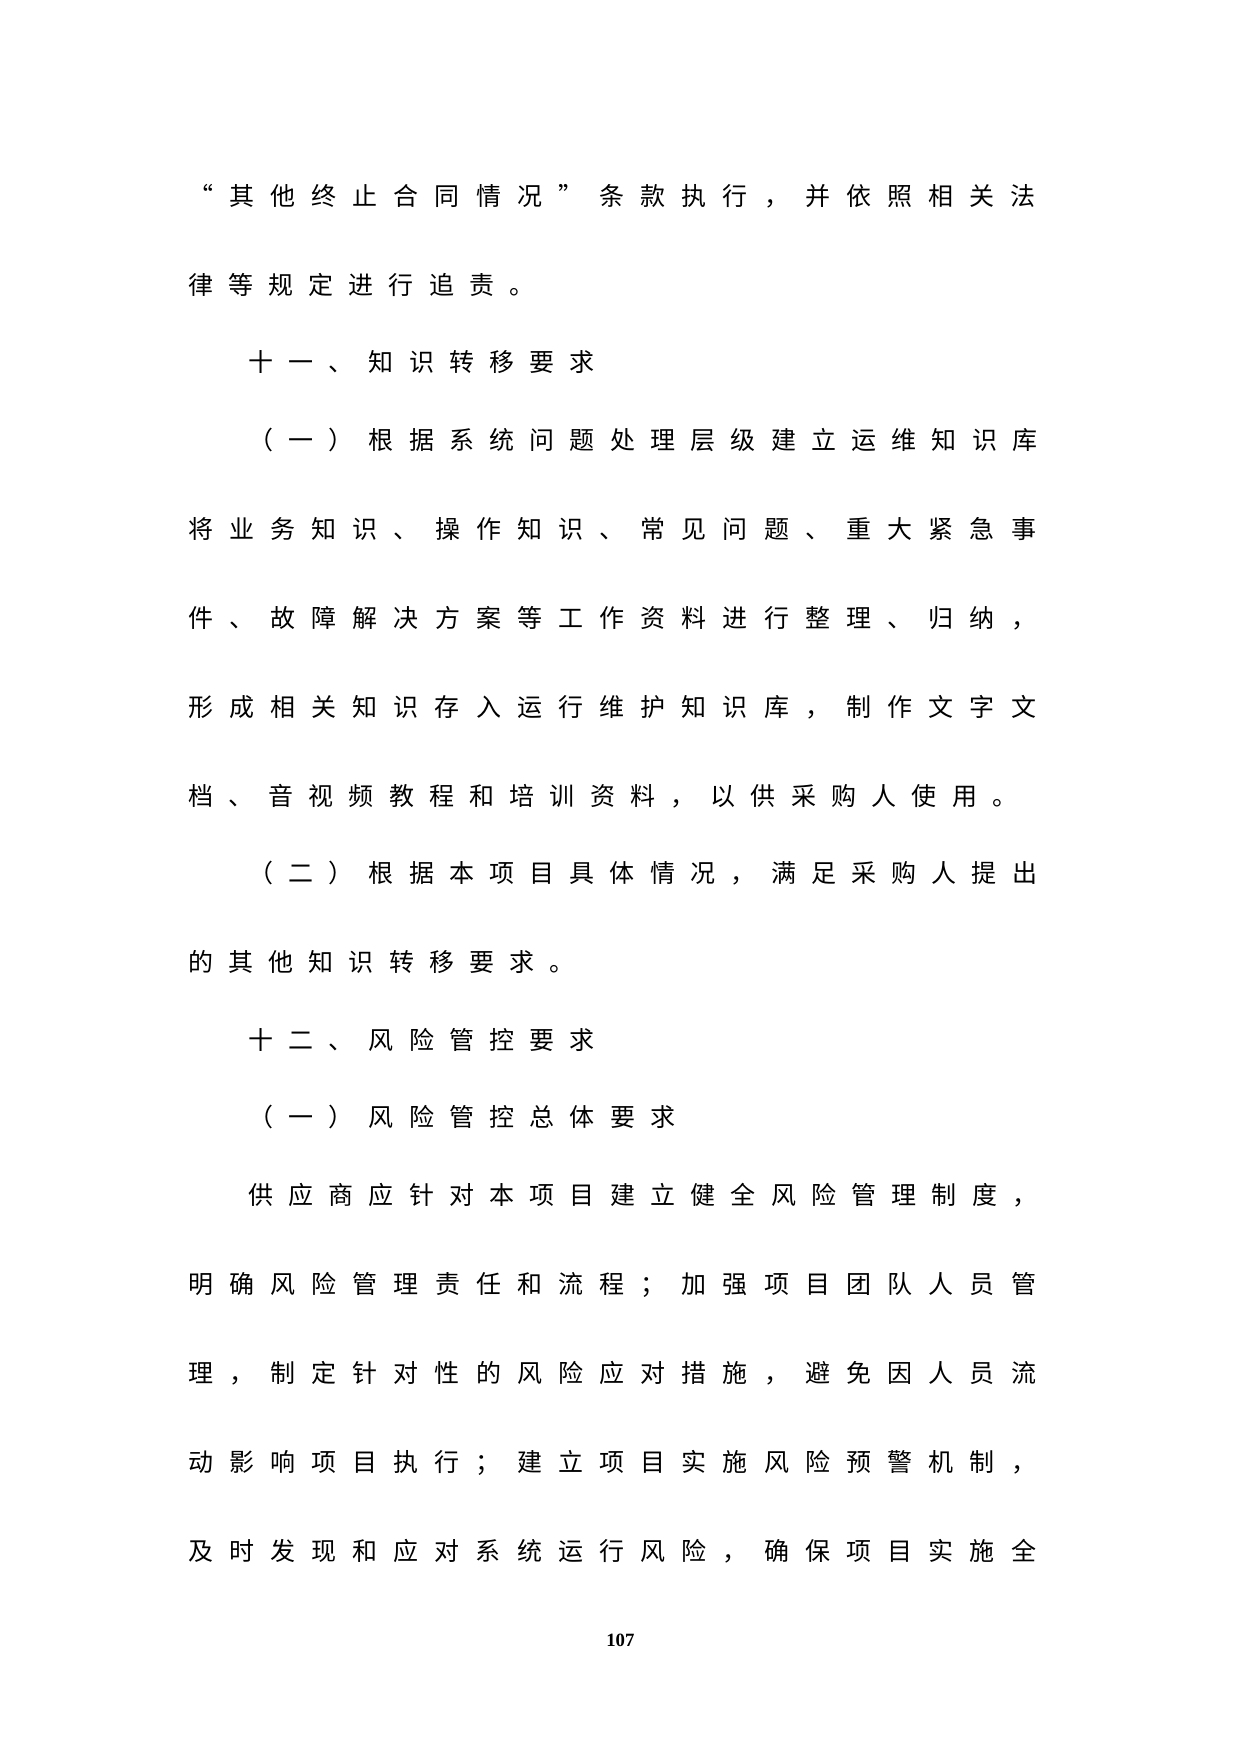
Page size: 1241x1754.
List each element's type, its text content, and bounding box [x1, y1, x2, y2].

text 十二、风险管控要求 [188, 1009, 1052, 1068]
text 十一、知识转移要求 [188, 331, 1052, 390]
text （一）根据系统问题处理层级建立运维知识库，将业务知识、操作知识、常见问题、重大紧急事件、故障解决方案等工作资料进行整理、归纳，形成相关知识存入运行维护知识库，制作文字文档、音视频教程和培训资料，以供采购人使用。 [188, 408, 1052, 824]
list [188, 164, 1052, 313]
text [188, 1164, 1052, 1579]
text （二）根据本项目具体情况，满足采购人提出的其他知识转移要求。 [188, 842, 1052, 991]
text （一）风险管控总体要求 [188, 1086, 1052, 1146]
